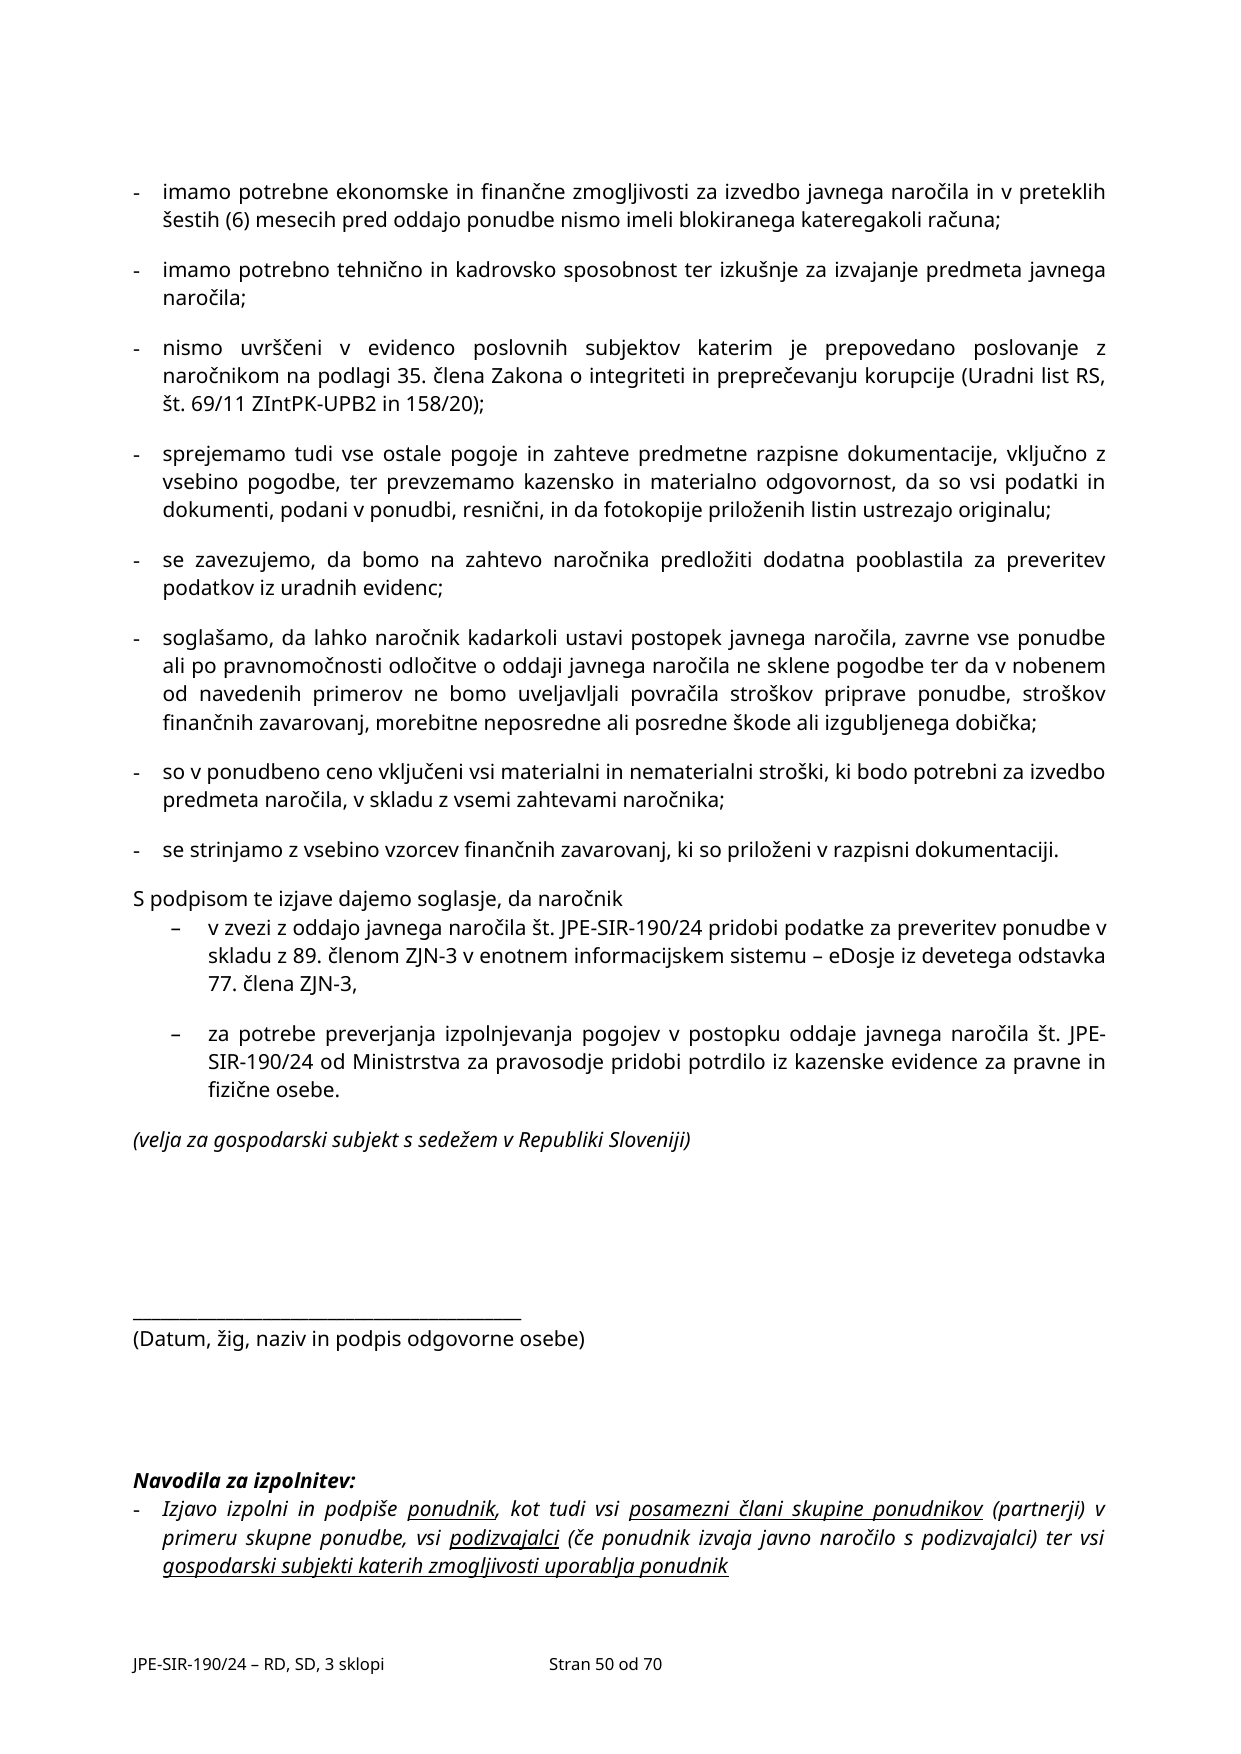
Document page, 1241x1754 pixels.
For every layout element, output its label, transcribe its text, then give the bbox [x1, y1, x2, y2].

list nismo uvrščeni v evidenco poslovnih subjektov katerim je prepovedano poslovanje z naročnikom na podlagi 35. člena Zakona o integriteti in preprečevanju korupcije (Uradni list RS, št. 69/11 ZIntPK-UPB2 in 158/20); [133, 333, 1107, 418]
list v zvezi z oddajo javnega naročila št. JPE-SIR-190/24 pridobi podatke za preveritev ponudbe v skladu z 89. členom ZJN-3 v enotnem informacijskem sistemu – eDosje iz devetega odstavka 77. člena ZJN-3, [170, 913, 1107, 998]
text (Datum, žig, naziv in podpis odgovorne osebe) [133, 1324, 1107, 1352]
list sprejemamo tudi vse ostale pogoje in zahteve predmetne razpisne dokumentacije, vključno z vsebino pogodbe, ter prevzemamo kazensko in materialno odgovornost, da so vsi podatki in dokumenti, podani v ponudbi, resnični, in da fotokopije priloženih listin ustrezajo originalu; [133, 439, 1107, 524]
text __________________________________________ [133, 1296, 1107, 1324]
list se strinjamo z vsebino vzorcev finančnih zavarovanj, ki so priloženi v razpisni dokumentaciji. [133, 835, 1107, 863]
text (velja za gospodarski subjekt s sedežem v Republiki Sloveniji) [133, 1125, 1107, 1153]
list Izjavo izpolni in podpiše ponudnik, kot tudi vsi posamezni člani skupine ponudnikov (partnerji) v primeru skupne ponudbe, vsi podizvajalci (če ponudnik izvaja javno naročilo s podizvajalci) ter vsi gospodarski subjekti katerih zmogljivosti uporablja ponudnik [133, 1494, 1107, 1580]
text S podpisom te izjave dajemo soglasje, da naročnik [133, 884, 1107, 913]
list se zavezujemo, da bomo na zahtevo naročnika predložiti dodatna pooblastila za preveritev podatkov iz uradnih evidenc; [133, 545, 1107, 602]
list soglašamo, da lahko naročnik kadarkoli ustavi postopek javnega naročila, zavrne vse ponudbe ali po pravnomočnosti odločitve o oddaji javnega naročila ne sklene pogodbe ter da v nobenem od navedenih primerov ne bomo uveljavljali povračila stroškov priprave ponudbe, stroškov finančnih zavarovanj, morebitne neposredne ali posredne škode ali izgubljenega dobička; [133, 623, 1107, 736]
list za potrebe preverjanja izpolnjevanja pogojev v postopku oddaje javnega naročila št. JPE-SIR-190/24 od Ministrstva za pravosodje pridobi potrdilo iz kazenske evidence za pravne in fizične osebe. [170, 1019, 1107, 1104]
list imamo potrebne ekonomske in finančne zmogljivosti za izvedbo javnega naročila in v preteklih šestih (6) mesecih pred oddajo ponudbe nismo imeli blokiranega kateregakoli računa; [133, 177, 1107, 234]
list so v ponudbeno ceno vključeni vsi materialni in nematerialni stroški, ki bodo potrebni za izvedbo predmeta naročila, v skladu z vsemi zahtevami naročnika; [133, 757, 1107, 814]
text Navodila za izpolnitev: [133, 1466, 1107, 1494]
list imamo potrebno tehnično in kadrovsko sposobnost ter izkušnje za izvajanje predmeta javnega naročila; [133, 255, 1107, 312]
